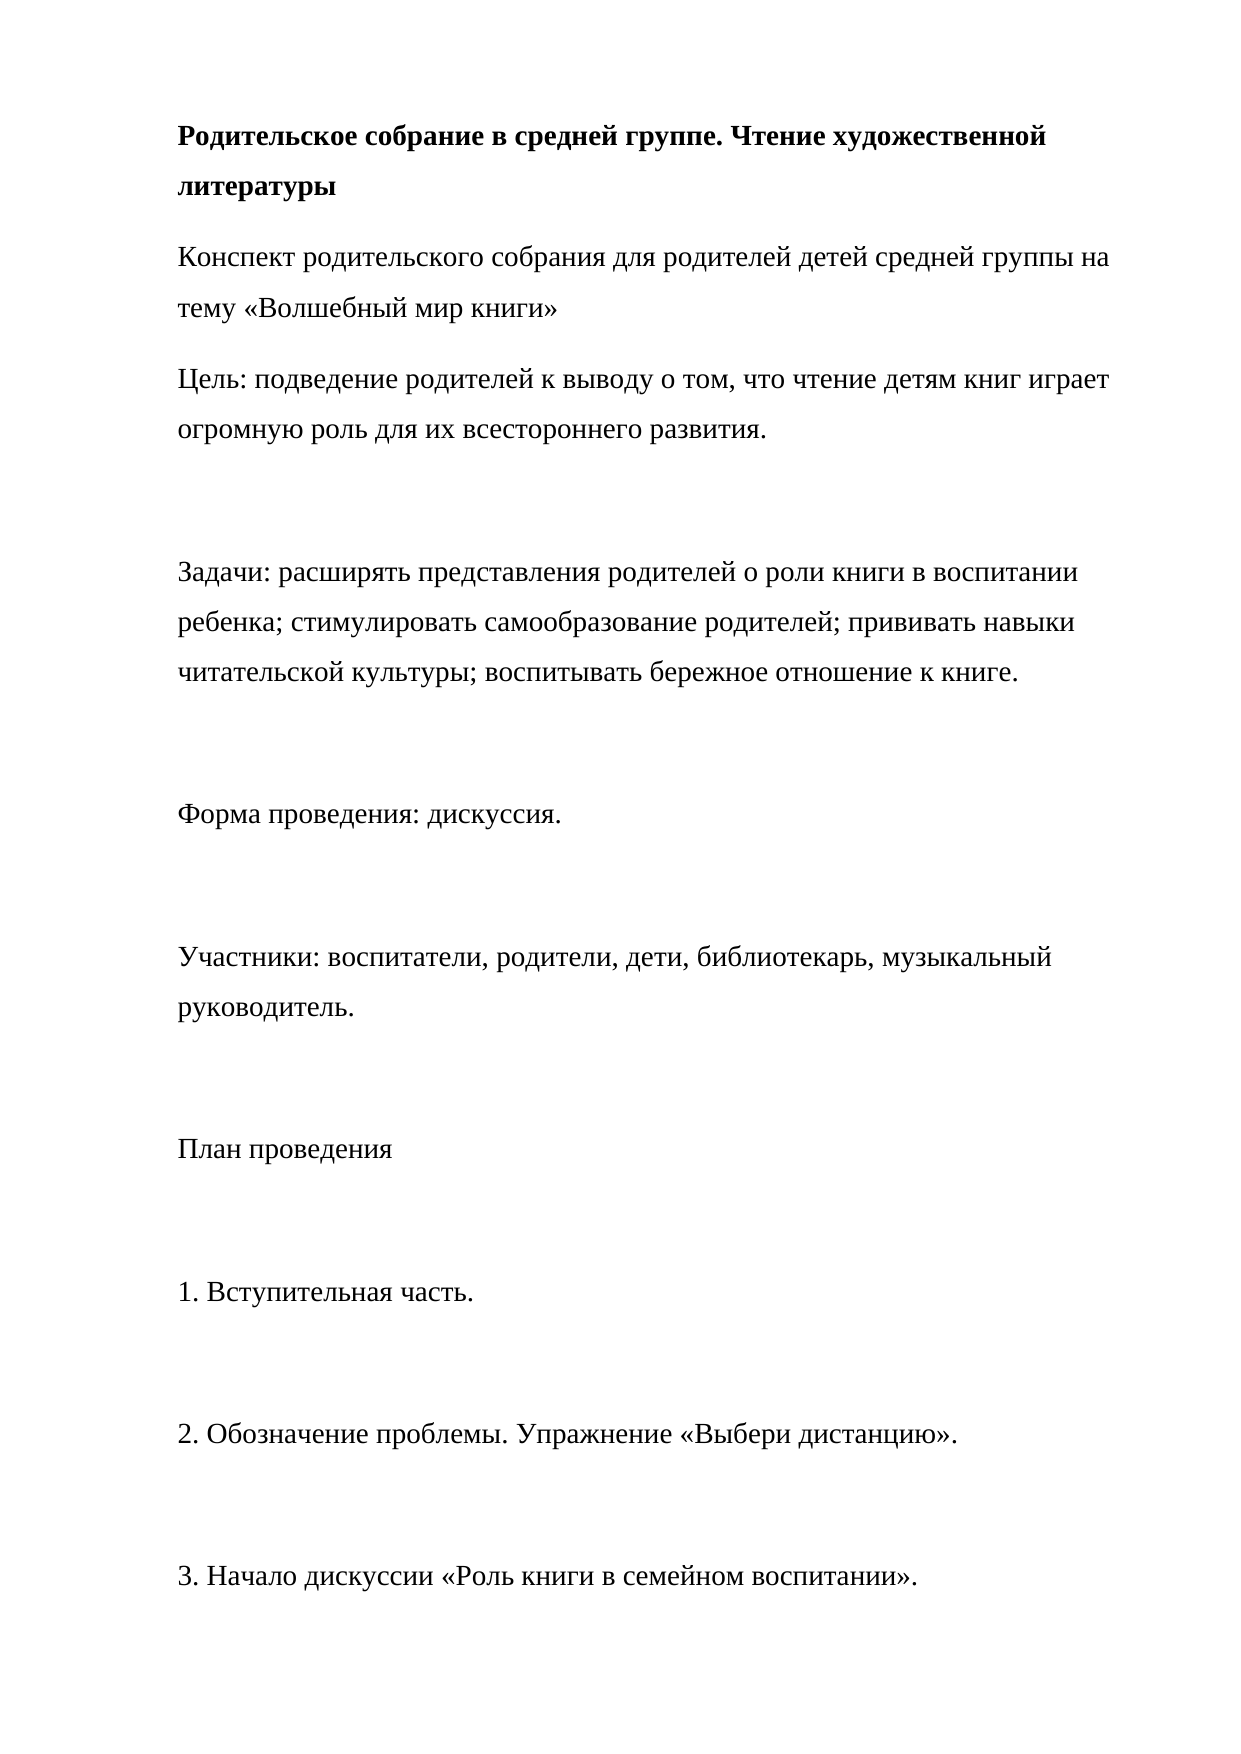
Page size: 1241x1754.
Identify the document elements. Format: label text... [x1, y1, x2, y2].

text 3. Начало дискуссии «Роль книги в семейном воспитании». [177, 1558, 1152, 1592]
text Цель: подведение родителей к выводу о том, что чтение детям книг играет огромную роль для их всестороннего развития. [177, 361, 1152, 445]
text 1. Вступительная часть. [177, 1274, 1152, 1307]
text Форма проведения: дискуссия. [177, 797, 1152, 830]
text Участники: воспитатели, родители, дети, библиотекарь, музыкальный руководитель. [177, 939, 1152, 1023]
text План проведения [177, 1131, 1152, 1165]
text Родительское собрание в средней группе. Чтение художественной литературы [177, 118, 1152, 202]
text 2. Обозначение проблемы. Упражнение «Выбери дистанцию». [177, 1416, 1152, 1449]
text Конспект родительского собрания для родителей детей средней группы на тему «Волшебный мир книги» [177, 239, 1152, 323]
text Задачи: расширять представления родителей о роли книги в воспитании ребенка; стимулировать самообразование родителей; прививать навыки читательской культуры; воспитывать бережное отношение к книге. [177, 554, 1152, 688]
